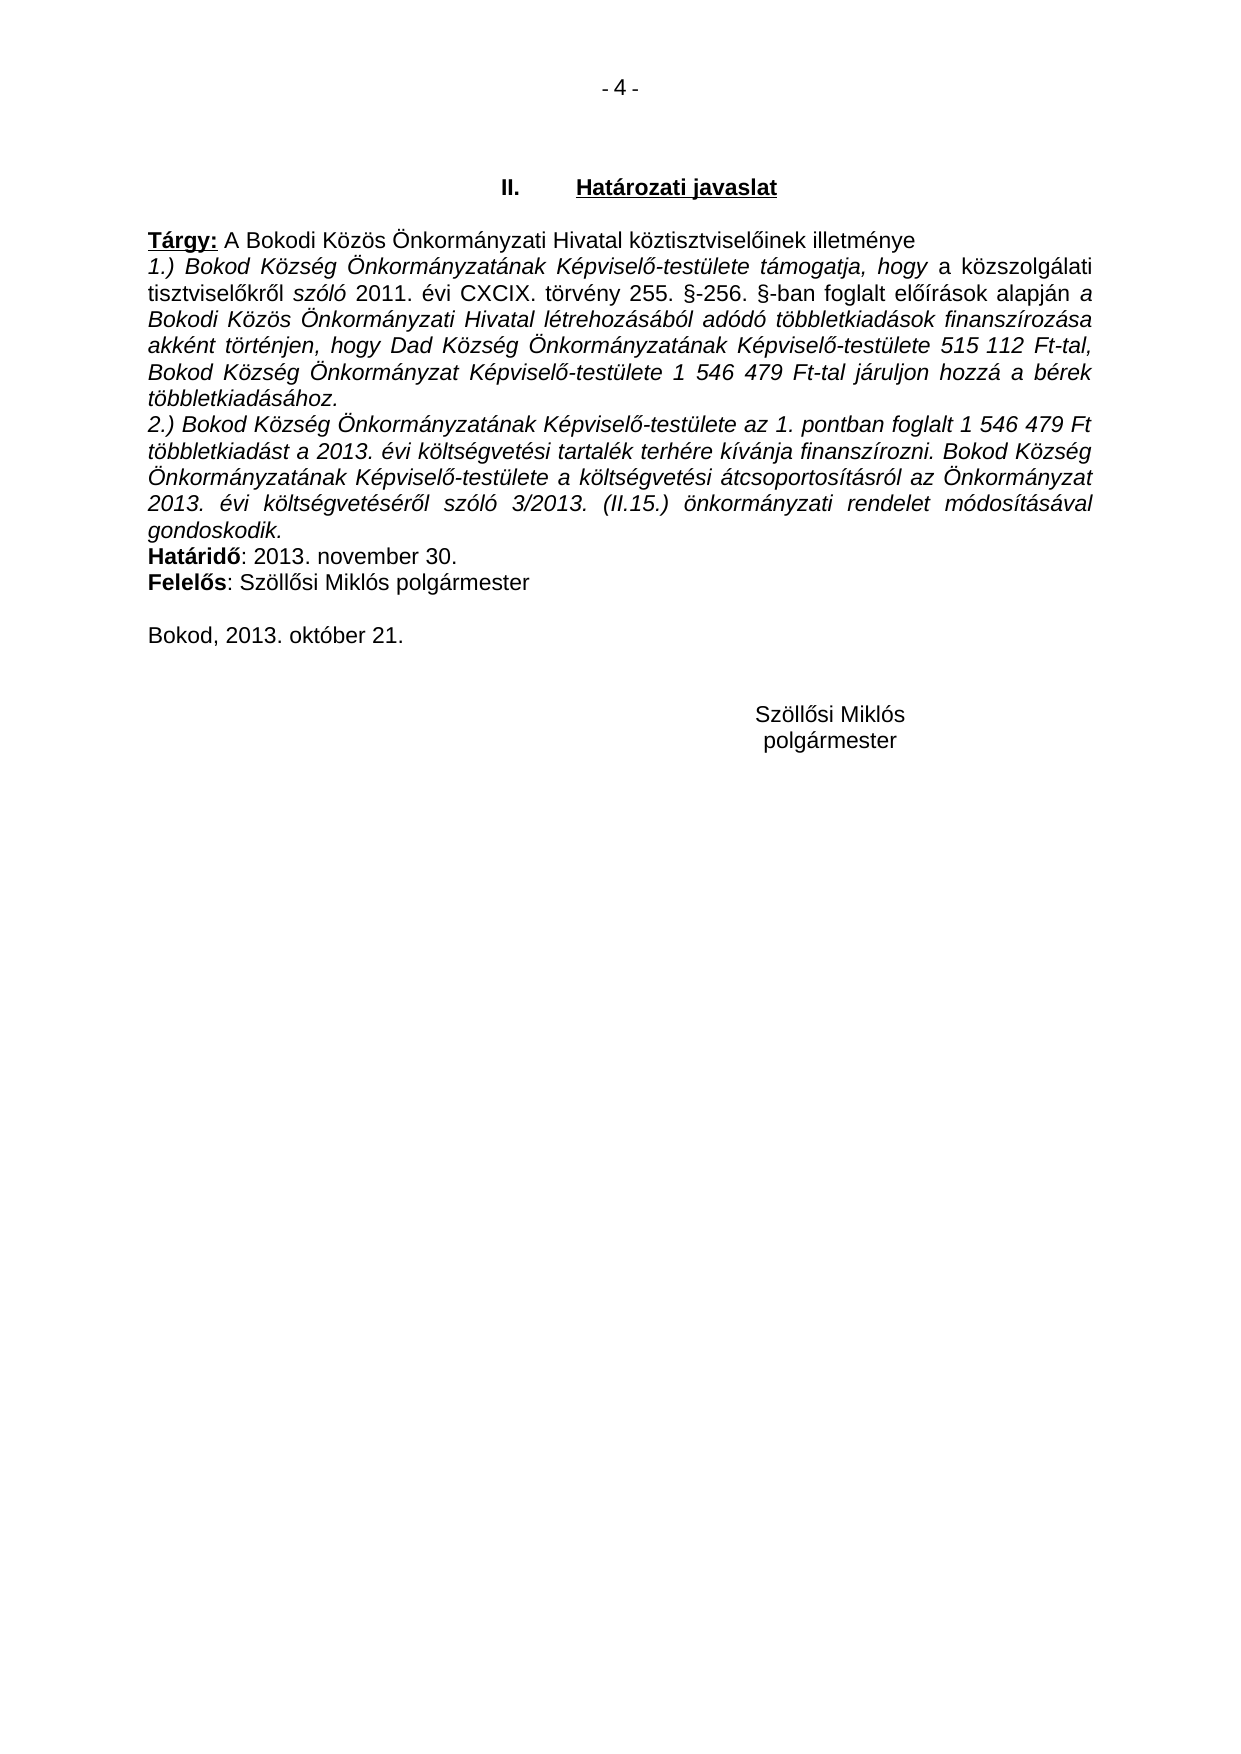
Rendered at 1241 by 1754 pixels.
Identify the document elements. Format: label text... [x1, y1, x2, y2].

text 1.) Bokod Község Önkormányzatának Képviselő-testülete támogatja, hogy a közszolgálati tisztviselőkről szóló 2011. évi CXCIX. törvény 255. §-256. §-ban foglalt előírások alapján a Bokodi Közös Önkormányzati Hivatal létrehozásából adódó többletkiadások finanszírozása akként történjen, hogy Dad Község Önkormányzatának Képviselő-testülete 515 112 Ft-tal, Bokod Község Önkormányzat Képviselő-testülete 1 546 479 Ft-tal járuljon hozzá a bérek többletkiadásához. [148, 253, 1092, 411]
text polgármester [567, 727, 1092, 754]
text Bokod, 2013. október 21. [148, 622, 1092, 648]
text Határidő: 2013. november 30. [148, 543, 1092, 569]
text Szöllősi Miklós [567, 701, 1092, 727]
list Határozati javaslat [185, 174, 1092, 200]
text Tárgy: A Bokodi Közös Önkormányzati Hivatal köztisztviselőinek illetménye [148, 227, 1092, 253]
text 2.) Bokod Község Önkormányzatának Képviselő-testülete az 1. pontban foglalt 1 546 479 Ft többletkiadást a 2013. évi költségvetési tartalék terhére kívánja finanszírozni. Bokod Község Önkormányzatának Képviselő-testülete a költségvetési átcsoportosításról az Önkormányzat 2013. évi költségvetéséről szóló 3/2013. (II.15.) önkormányzati rendelet módosításával gondoskodik. [148, 411, 1092, 543]
text Felelős: Szöllősi Miklós polgármester [148, 569, 1092, 596]
